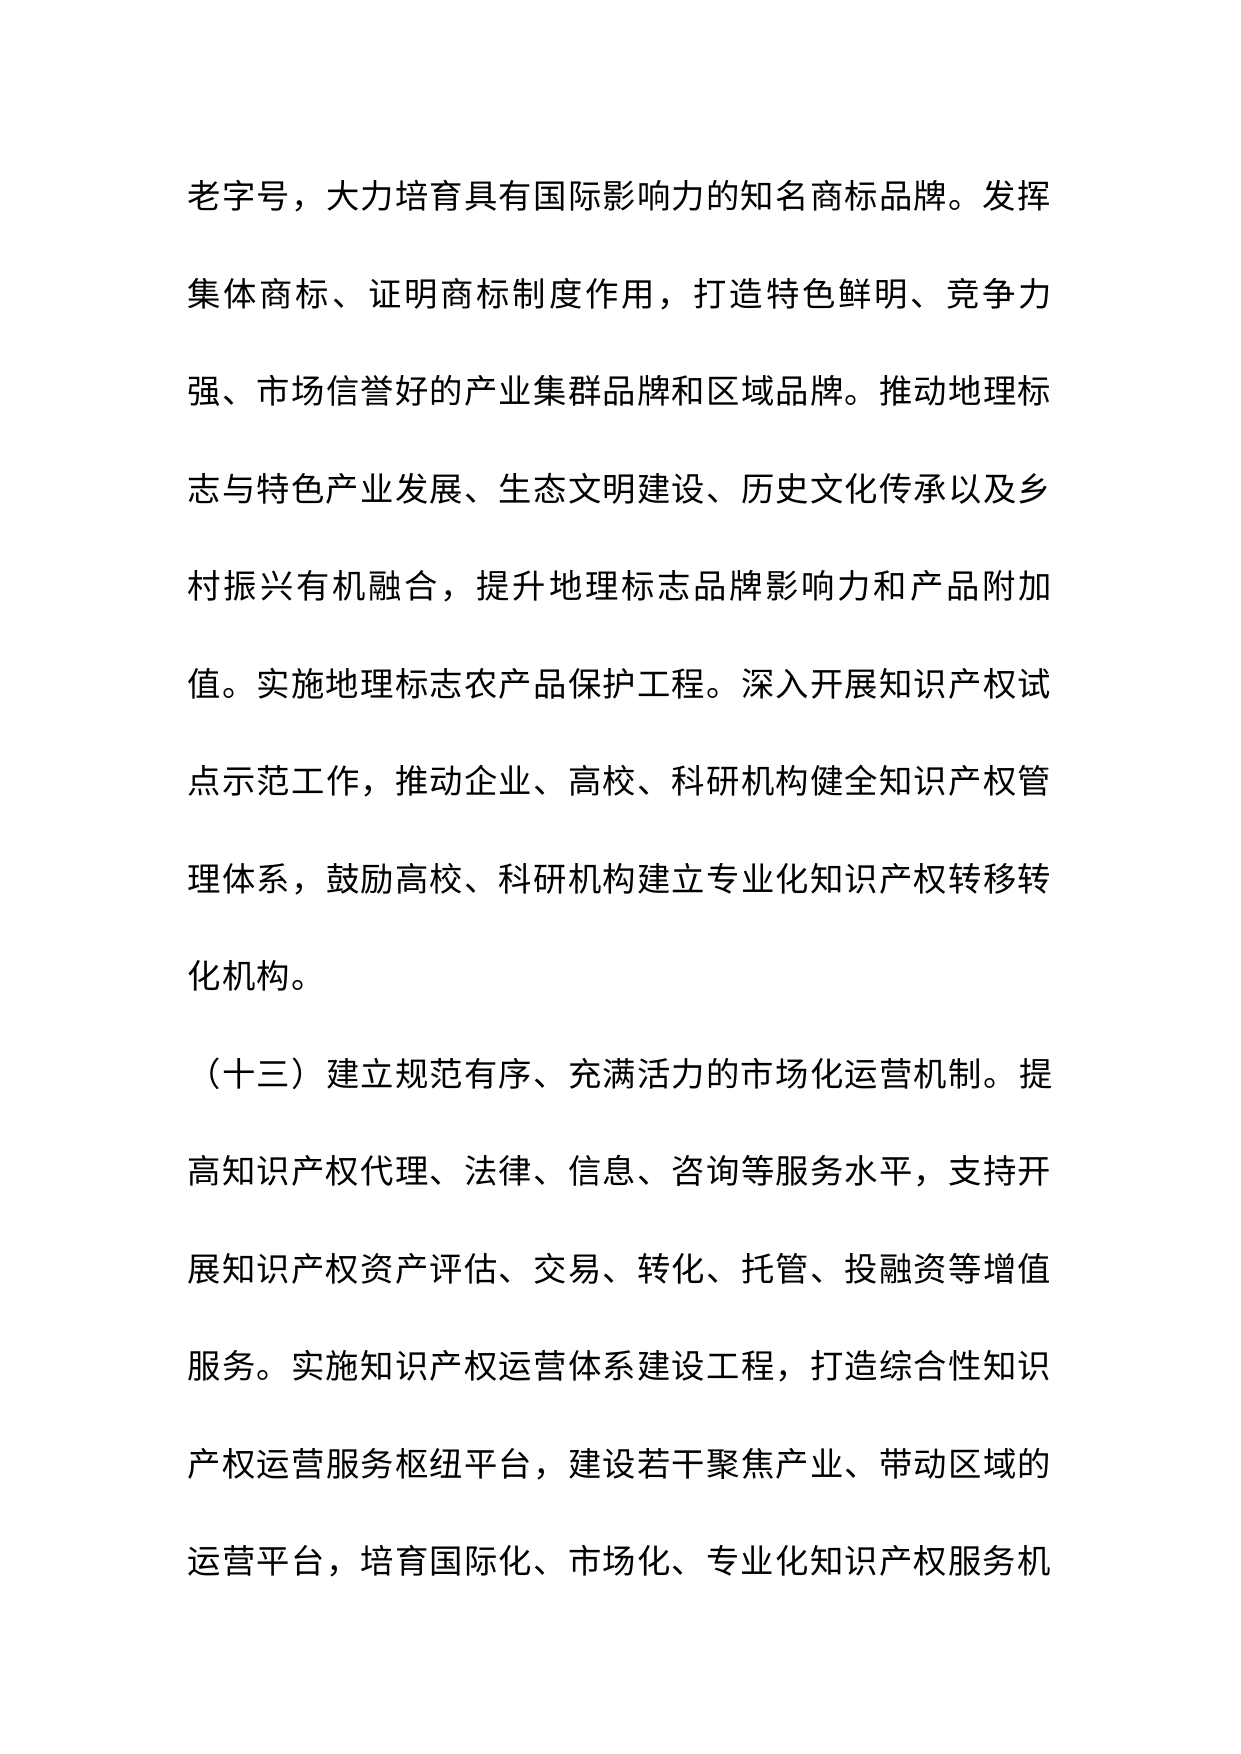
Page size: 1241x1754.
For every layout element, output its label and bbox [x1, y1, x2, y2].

list [187, 162, 1053, 1592]
